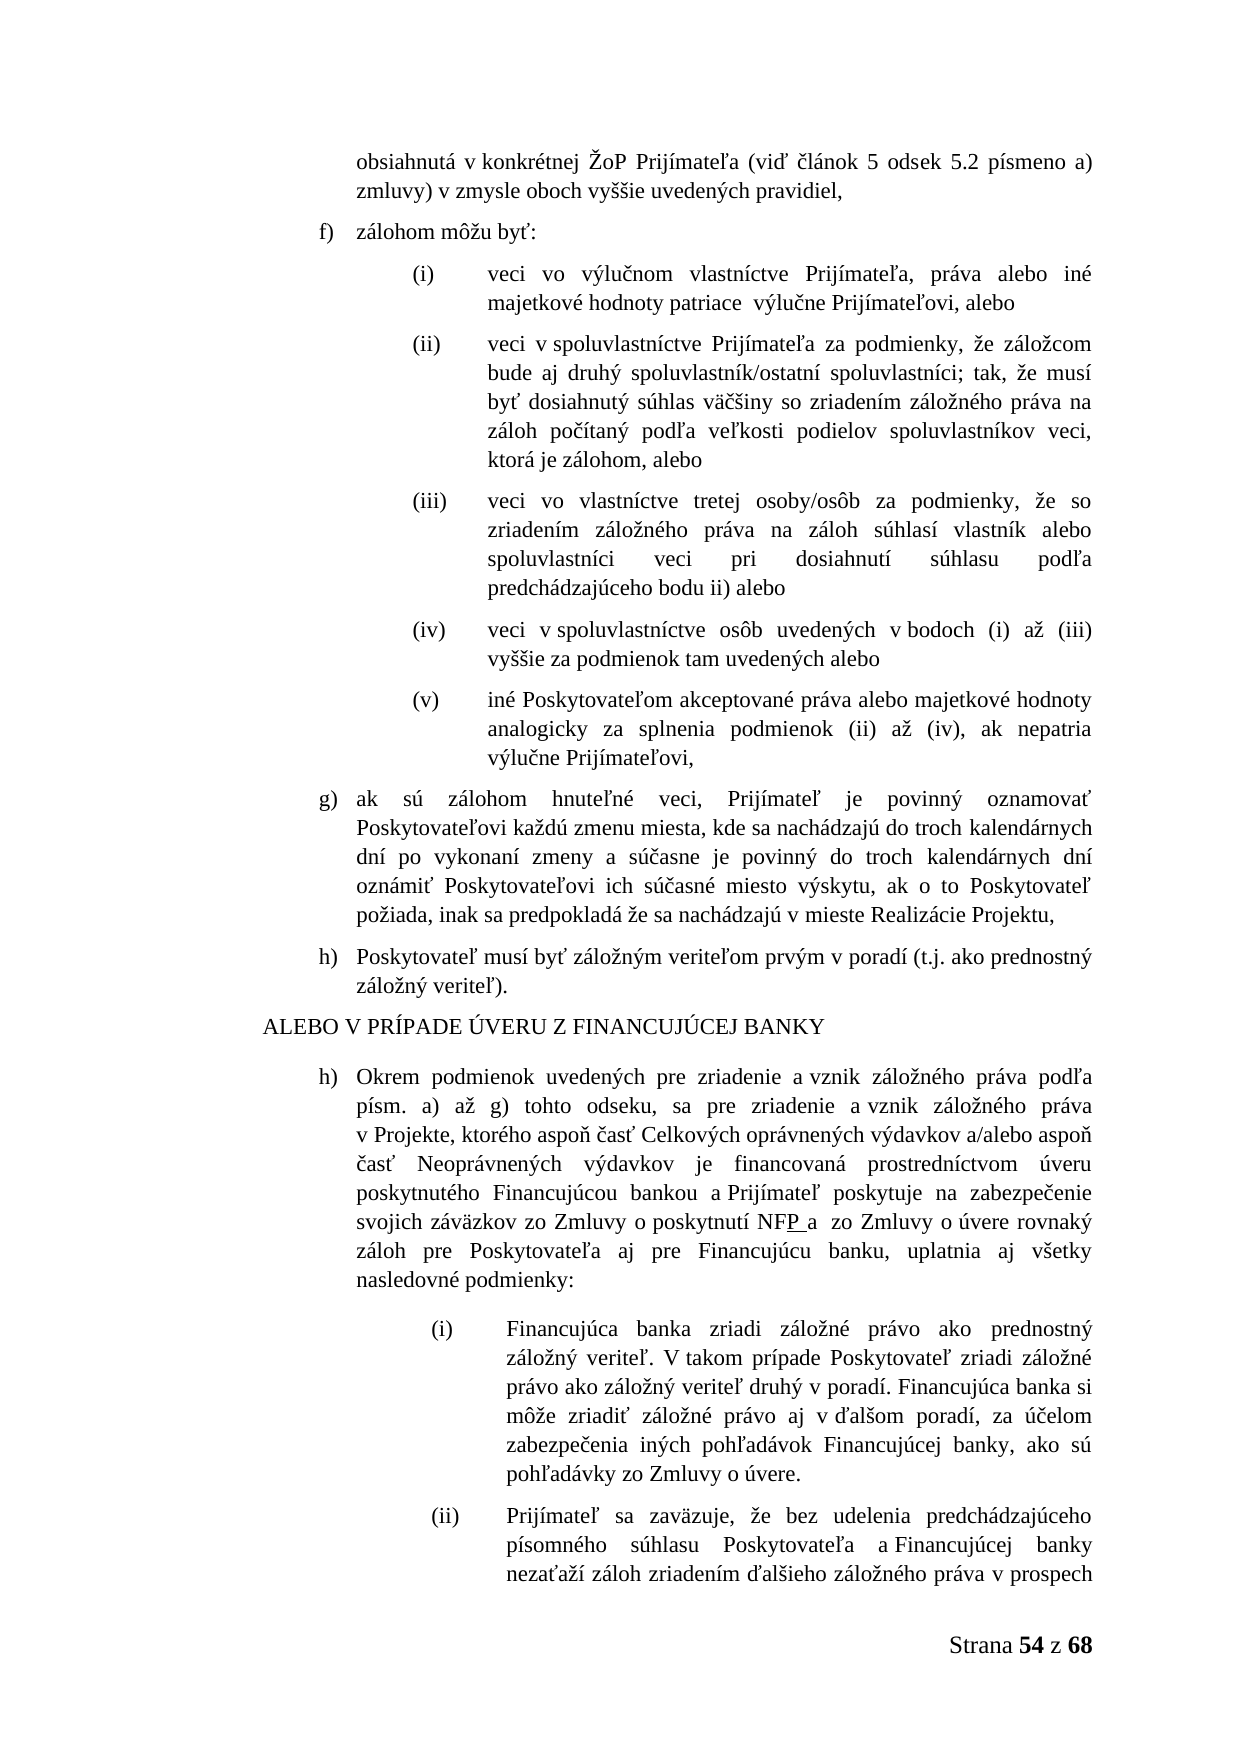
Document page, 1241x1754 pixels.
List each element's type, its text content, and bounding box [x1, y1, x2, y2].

text ALEBO V PRÍPADE ÚVERU Z FINANCUJÚCEJ BANKY [262, 1013, 1092, 1039]
list zálohom môžu byť: [319, 218, 1092, 244]
list iné Poskytovateľom akceptované práva alebo majetkové hodnoty analogicky za splnenia podmienok (ii) až (iv), ak nepatria výlučne Prijímateľovi, [412, 686, 1092, 770]
list Poskytovateľ musí byť záložným veriteľom prvým v poradí (t.j. ako prednostný záložný veriteľ). [319, 943, 1092, 998]
list veci v spoluvlastníctve osôb uvedených v bodoch (i) až (iii) vyššie za podmienok tam uvedených alebo [412, 616, 1092, 671]
text h) Okrem podmienok uvedených pre zriadenie a vznik záložného práva podľa písm. a) až g) tohto odseku, sa pre zriadenie a vznik záložného práva v Projekte, ktorého aspoň časť Celkových oprávnených výdavkov a/alebo aspoň časť Neoprávnených výdavkov je financovaná prostredníctvom úveru poskytnutého Financujúcou bankou a Prijímateľ poskytuje na zabezpečenie svojich záväzkov zo Zmluvy o poskytnutí NFP a zo Zmluvy o úvere rovnaký záloh pre Poskytovateľa aj pre Financujúcu banku, uplatnia aj všetky nasledovné podmienky: [319, 1063, 1092, 1292]
list veci v spoluvlastníctve Prijímateľa za podmienky, že záložcom bude aj druhý spoluvlastník/ostatní spoluvlastníci; tak, že musí byť dosiahnutý súhlas väčšiny so zriadením záložného práva na záloh počítaný podľa veľkosti podielov spoluvlastníkov veci, ktorá je zálohom, alebo [412, 330, 1092, 472]
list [431, 1502, 1092, 1586]
list ak sú zálohom hnuteľné veci, Prijímateľ je povinný oznamovať Poskytovateľovi každú zmenu miesta, kde sa nachádzajú do troch kalendárnych dní po vykonaní zmeny a súčasne je povinný do troch kalendárnych dní oznámiť Poskytovateľovi ich súčasné miesto výskytu, ak o to Poskytovateľ požiada, inak sa predpokladá že sa nachádzajú v mieste Realizácie Projektu, [319, 785, 1092, 928]
list veci vo vlastníctve tretej osoby/osôb za podmienky, že so zriadením záložného práva na záloh súhlasí vlastník alebo spoluvlastníci veci pri dosiahnutí súhlasu podľa predchádzajúceho bodu ii) alebo [412, 487, 1092, 601]
list veci vo výlučnom vlastníctve Prijímateľa, práva alebo iné majetkové hodnoty patriace výlučne Prijímateľovi, alebo [412, 259, 1092, 315]
text (i) Financujúca banka zriadi záložné právo ako prednostný záložný veriteľ. V takom prípade Poskytovateľ zriadi záložné právo ako záložný veriteľ druhý v poradí. Financujúca banka si môže zriadiť záložné právo aj v ďalšom poradí, za účelom zabezpečenia iných pohľadávok Financujúcej banky, ako sú pohľadávky zo Zmluvy o úvere. [431, 1315, 1092, 1487]
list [319, 148, 1092, 203]
